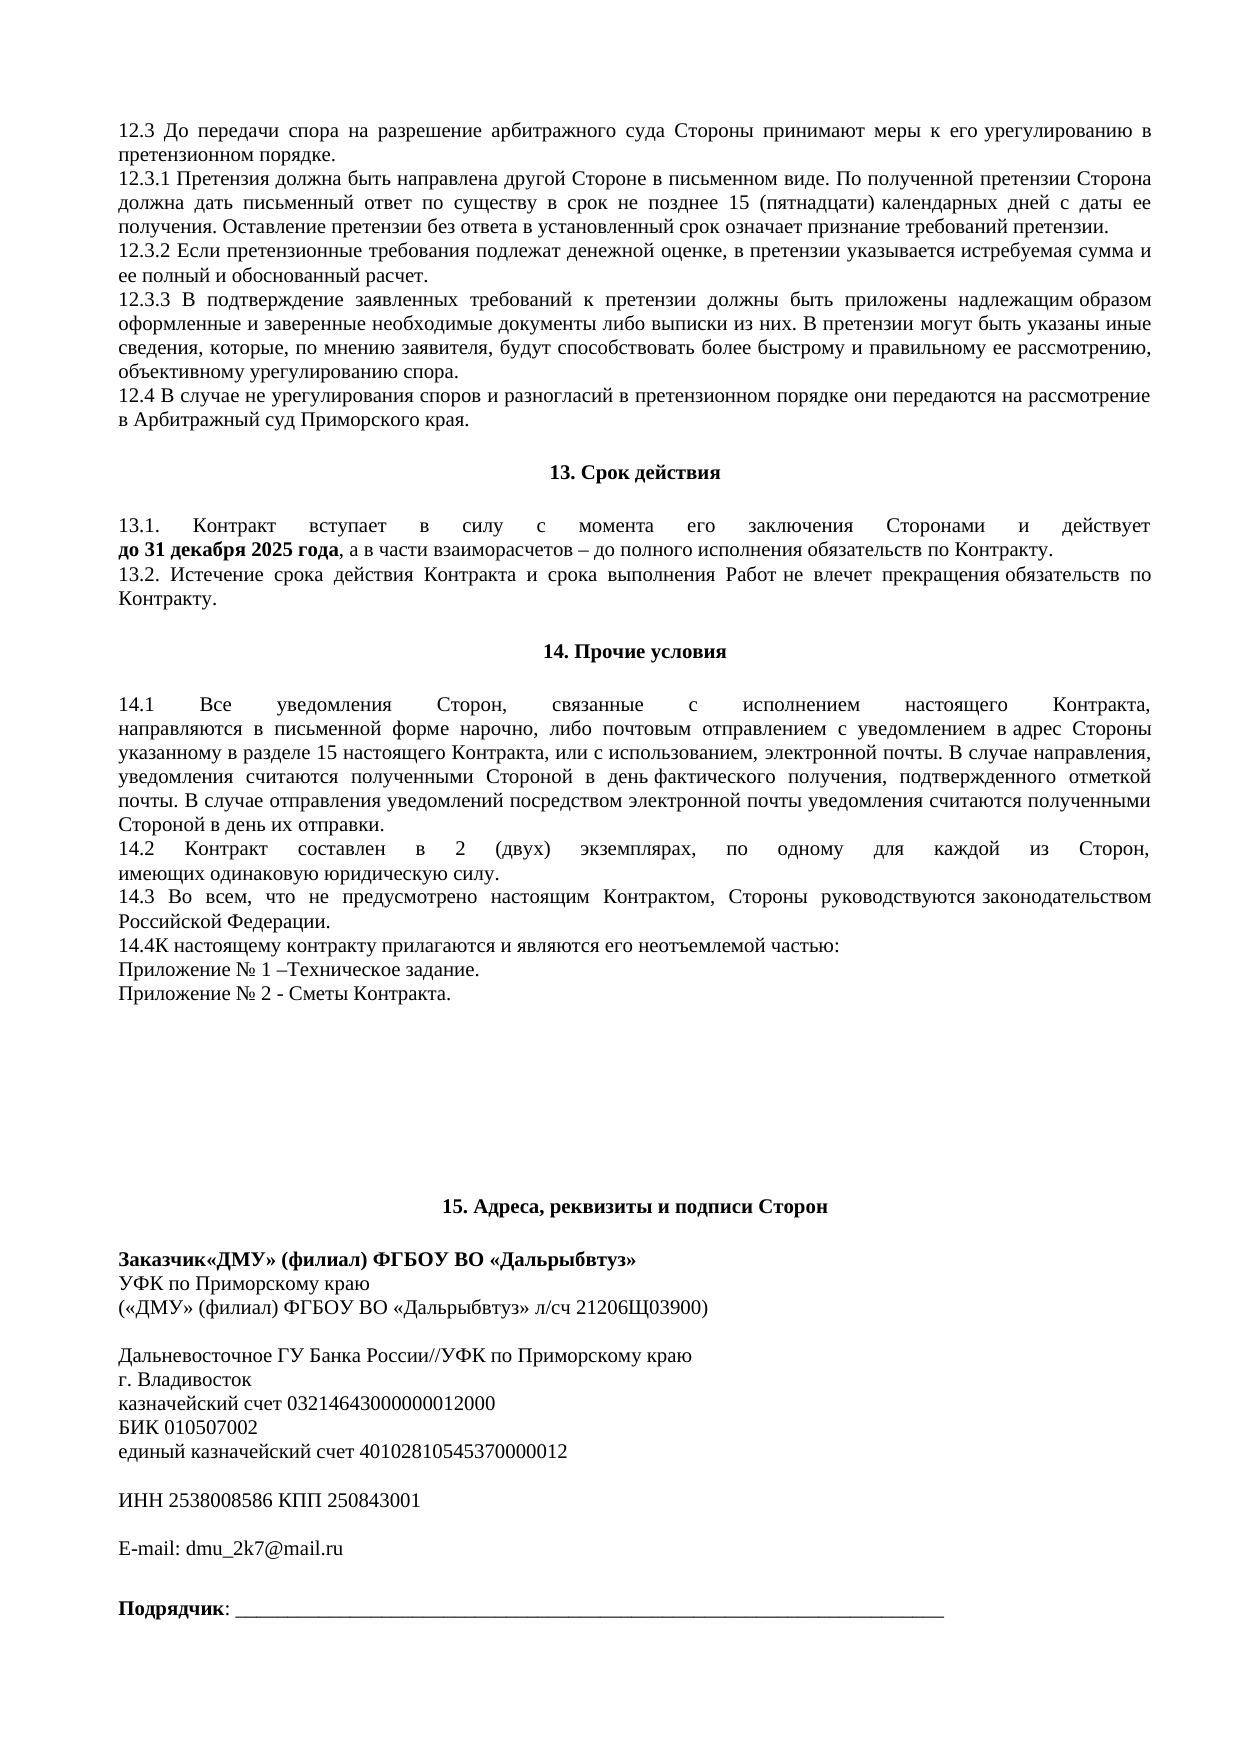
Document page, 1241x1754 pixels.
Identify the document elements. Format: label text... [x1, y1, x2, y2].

text казначейский счет 03214643000000012000 [118, 1391, 1152, 1415]
text («ДМУ» (филиал) ФГБОУ ВО «Дальрыбвтуз» л/сч 21206Щ03900) [118, 1295, 1152, 1319]
text г. Владивосток [118, 1367, 1152, 1391]
text 13. Срок действия [118, 460, 1152, 484]
text 12.3.1 Претензия должна быть направлена другой Стороне в письменном виде. По полученной претензии Сторона должна дать письменный ответ по существу в срок не позднее 15 (пятнадцати) календарных дней с даты ее получения. Оставление претензии без ответа в установленный срок означает признание требований претензии. [118, 166, 1152, 238]
text Приложение № 1 –Техническое задание. [118, 957, 1152, 981]
text 12.3 До передачи спора на разрешение арбитражного суда Стороны принимают меры к его урегулированию в претензионном порядке. [118, 118, 1152, 166]
text 12.3.3 В подтверждение заявленных требований к претензии должны быть приложены надлежащим образом оформленные и заверенные необходимые документы либо выписки из них. В претензии могут быть указаны иные сведения, которые, по мнению заявителя, будут способствовать более быстрому и правильному ее рассмотрению, объективному урегулированию спора. [118, 287, 1152, 383]
text 12.4 В случае не урегулирования споров и разногласий в претензионном порядке они передаются на рассмотрение в Арбитражный суд Приморского края. [118, 383, 1152, 431]
text 13.2. Истечение срока действия Контракта и срока выполнения Работ не влечет прекращения обязательств по Контракту. [118, 561, 1152, 609]
text Дальневосточное ГУ Банка России//УФК по Приморскому краю [118, 1343, 1152, 1367]
text 15. Адреса, реквизиты и подписи Сторон [118, 1194, 1152, 1218]
text единый казначейский счет 40102810545370000012 [118, 1439, 1152, 1463]
text 13.1. Контракт вступает в силу с момента его заключения Сторонами и действует до 31 декабря 2025 года, а в части взаиморасчетов – до полного исполнения обязательств по Контракту. [118, 513, 1152, 561]
text 14.2 Контракт составлен в 2 (двух) экземплярах, по одному для каждой из Сторон, имеющих одинаковую юридическую силу. [118, 836, 1152, 884]
text Приложение № 2 - Сметы Контракта. [118, 981, 1152, 1005]
text 14.3 Во всем, что не предусмотрено настоящим Контрактом, Стороны руководствуются законодательством Российской Федерации. [118, 884, 1152, 933]
text Заказчик«ДМУ» (филиал) ФГБОУ ВО «Дальрыбвтуз» [118, 1247, 1152, 1271]
text Подрядчик: ____________________________________________________________________ [118, 1596, 1152, 1620]
text 14.4К настоящему контракту прилагаются и являются его неотъемлемой частью: [118, 933, 1152, 957]
text 14. Прочие условия [118, 639, 1152, 663]
text 14.1 Все уведомления Сторон, связанные с исполнением настоящего Контракта, направляются в письменной форме нарочно, либо почтовым отправлением с уведомлением в адрес Стороны указанному в разделе 15 настоящего Контракта, или с использованием, электронной почты. В случае направления, уведомления считаются полученными Стороной в день фактического получения, подтвержденного отметкой почты. В случае отправления уведомлений посредством электронной почты уведомления считаются полученными Стороной в день их отправки. [118, 692, 1152, 836]
text ИНН 2538008586 КПП 250843001 [118, 1487, 1152, 1512]
text БИК 010507002 [118, 1415, 1152, 1439]
text E-mail: dmu_2k7@mail.ru [118, 1536, 1152, 1560]
text 12.3.2 Если претензионные требования подлежат денежной оценке, в претензии указывается истребуемая сумма и ее полный и обоснованный расчет. [118, 238, 1152, 287]
text УФК по Приморскому краю [118, 1271, 1152, 1295]
